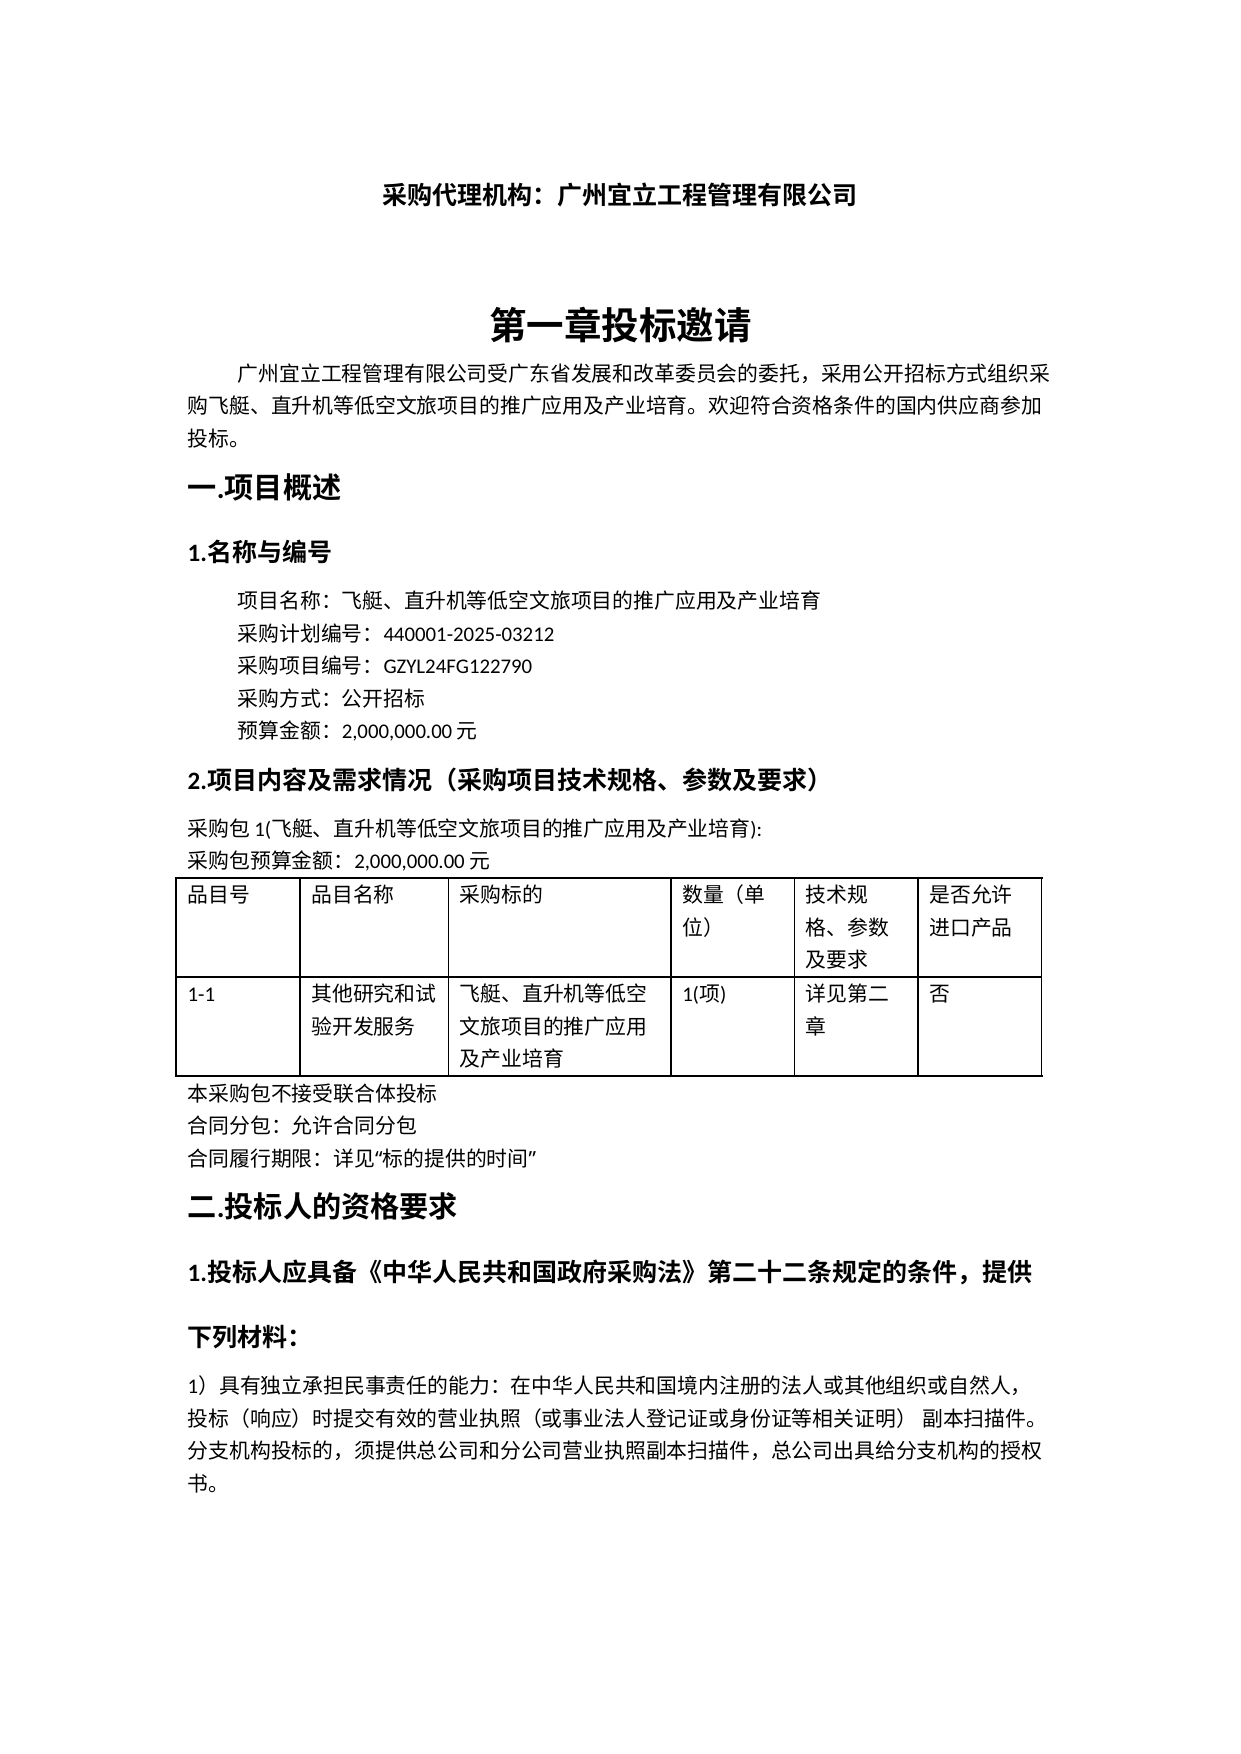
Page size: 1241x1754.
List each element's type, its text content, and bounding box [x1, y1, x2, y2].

text 采购包预算金额：2,000,000.00元 [187, 844, 1053, 877]
table_cell 其他研究和试验开发服务 [301, 978, 448, 1075]
table_header 数量（单位） [672, 879, 794, 976]
table_header 是否允许进口产品 [919, 879, 1041, 976]
table_cell 飞艇、直升机等低空文旅项目的推广应用及产业培育 [449, 978, 670, 1075]
text 合同履行期限：详见“标的提供的时间” [187, 1142, 1053, 1174]
text 采购代理机构：广州宜立工程管理有限公司 [187, 162, 1053, 227]
table_cell 详见第二章 [795, 978, 917, 1075]
text 项目名称：飞艇、直升机等低空文旅项目的推广应用及产业培育 [187, 584, 1053, 617]
text 1.投标人应具备《中华人民共和国政府采购法》第二十二条规定的条件，提供下列材料： [187, 1239, 1053, 1369]
table_header 品目名称 [301, 879, 448, 976]
text 第一章投标邀请 [187, 292, 1053, 357]
text 2.项目内容及需求情况（采购项目技术规格、参数及要求） [187, 747, 1053, 812]
text 采购项目编号：GZYL24FG122790 [187, 649, 1053, 682]
table_cell 1(项) [672, 978, 794, 1075]
table_header 采购标的 [449, 879, 670, 976]
table_header 品目号 [177, 879, 299, 976]
text 一.项目概述 [187, 454, 1053, 519]
table_header 技术规格、参数及要求 [795, 879, 917, 976]
table_cell 否 [919, 978, 1041, 1075]
text 采购方式：公开招标 [187, 682, 1053, 714]
text 二.投标人的资格要求 [187, 1174, 1053, 1239]
text 广州宜立工程管理有限公司受广东省发展和改革委员会的委托，采用公开招标方式组织采购飞艇、直升机等低空文旅项目的推广应用及产业培育。欢迎符合资格条件的国内供应商参加投标。 [187, 357, 1053, 454]
text 1）具有独立承担民事责任的能力：在中华人民共和国境内注册的法人或其他组织或自然人， 投标（响应）时提交有效的营业执照（或事业法人登记证或身份证等相关证明） 副本扫描件。分支机构投标的，须提供总公司和分公司营业执照副本扫描件，总公司出具给分支机构的授权书。 [187, 1369, 1053, 1499]
table_cell 1-1 [177, 978, 299, 1075]
text 1.名称与编号 [187, 519, 1053, 584]
text 采购包1(飞艇、直升机等低空文旅项目的推广应用及产业培育): [187, 812, 1053, 844]
text 采购计划编号：440001-2025-03212 [187, 617, 1053, 649]
text 预算金额：2,000,000.00元 [187, 714, 1053, 747]
text 本采购包不接受联合体投标 [187, 1077, 1053, 1109]
text 合同分包：允许合同分包 [187, 1109, 1053, 1142]
